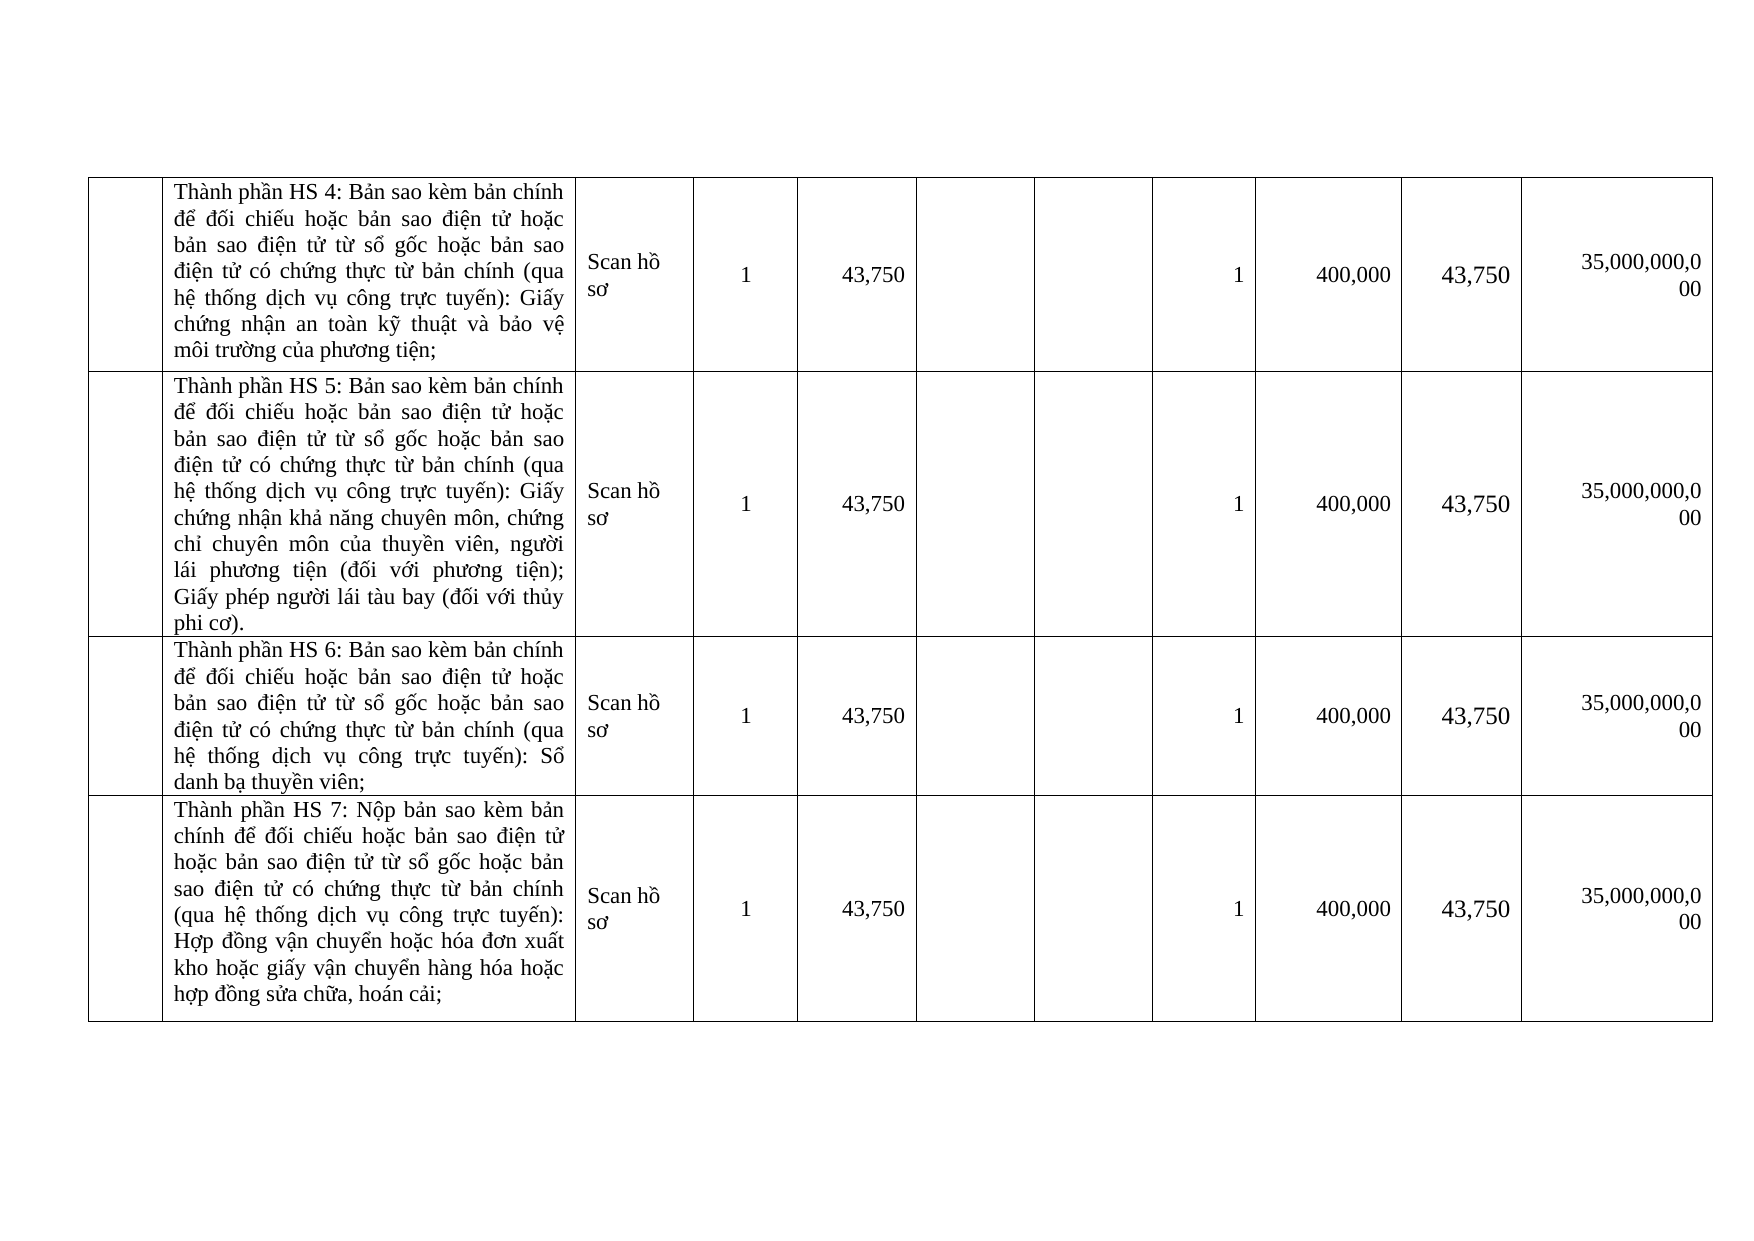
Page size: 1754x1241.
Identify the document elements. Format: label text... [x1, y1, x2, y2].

table_cell 43,750 [798, 796, 916, 1021]
table_cell 1 [1153, 637, 1255, 795]
table_cell 1 [694, 178, 797, 371]
table_cell 35,000,000,000 [1522, 178, 1712, 371]
table_cell [89, 372, 162, 636]
table_cell Thành phần HS 7: Nộp bản sao kèm bản chính để đối chiếu hoặc bản sao điện tử hoặc bản sao điện tử từ sổ gốc hoặc bản sao điện tử có chứng thực từ bản chính (qua hệ thống dịch vụ công trực tuyến): Hợp đồng vận chuyển hoặc hóa đơn xuất kho hoặc giấy vận chuyển hàng hóa hoặc hợp đồng sửa chữa, hoán cải; [163, 796, 575, 1021]
table_cell [1035, 372, 1152, 636]
table_cell [89, 637, 162, 795]
table_cell Scan hồ sơ [576, 637, 693, 795]
table_cell [1035, 178, 1152, 371]
table_cell 43,750 [1402, 178, 1521, 371]
table_cell Thành phần HS 6: Bản sao kèm bản chính để đối chiếu hoặc bản sao điện tử hoặc bản sao điện tử từ sổ gốc hoặc bản sao điện tử có chứng thực từ bản chính (qua hệ thống dịch vụ công trực tuyến): Sổ danh bạ thuyền viên; [163, 637, 575, 795]
table_cell Scan hồ sơ [576, 372, 693, 636]
table_cell 43,750 [1402, 637, 1521, 795]
table_cell 400,000 [1256, 637, 1401, 795]
table_cell 43,750 [798, 372, 916, 636]
table_cell 43,750 [1402, 796, 1521, 1021]
table_cell [917, 178, 1034, 371]
table_cell 400,000 [1256, 178, 1401, 371]
table_cell 1 [1153, 796, 1255, 1021]
table_cell Thành phần HS 4: Bản sao kèm bản chính để đối chiếu hoặc bản sao điện tử hoặc bản sao điện tử từ sổ gốc hoặc bản sao điện tử có chứng thực từ bản chính (qua hệ thống dịch vụ công trực tuyến): Giấy chứng nhận an toàn kỹ thuật và bảo vệ môi trường của phương tiện; [163, 178, 575, 371]
table_cell Thành phần HS 5: Bản sao kèm bản chính để đối chiếu hoặc bản sao điện tử hoặc bản sao điện tử từ sổ gốc hoặc bản sao điện tử có chứng thực từ bản chính (qua hệ thống dịch vụ công trực tuyến): Giấy chứng nhận khả năng chuyên môn, chứng chỉ chuyên môn của thuyền viên, người lái phương tiện (đối với phương tiện); Giấy phép người lái tàu bay (đối với thủy phi cơ). [163, 372, 575, 636]
table_cell 43,750 [798, 178, 916, 371]
table_cell 35,000,000,000 [1522, 637, 1712, 795]
table_cell [1035, 796, 1152, 1021]
table_cell Scan hồ sơ [576, 796, 693, 1021]
table_cell [917, 372, 1034, 636]
table_cell [89, 178, 162, 371]
table_cell 400,000 [1256, 372, 1401, 636]
table_cell [917, 637, 1034, 795]
table_cell [917, 796, 1034, 1021]
table_cell 43,750 [798, 637, 916, 795]
table_cell 1 [694, 637, 797, 795]
table_cell [89, 796, 162, 1021]
table_cell 43,750 [1402, 372, 1521, 636]
table_cell [1035, 637, 1152, 795]
table_cell 1 [694, 372, 797, 636]
table_cell 1 [1153, 178, 1255, 371]
table_cell 400,000 [1256, 796, 1401, 1021]
table_cell 35,000,000,000 [1522, 796, 1712, 1021]
table_cell 1 [1153, 372, 1255, 636]
table_cell 1 [694, 796, 797, 1021]
table_cell Scan hồ sơ [576, 178, 693, 371]
table_cell 35,000,000,000 [1522, 372, 1712, 636]
